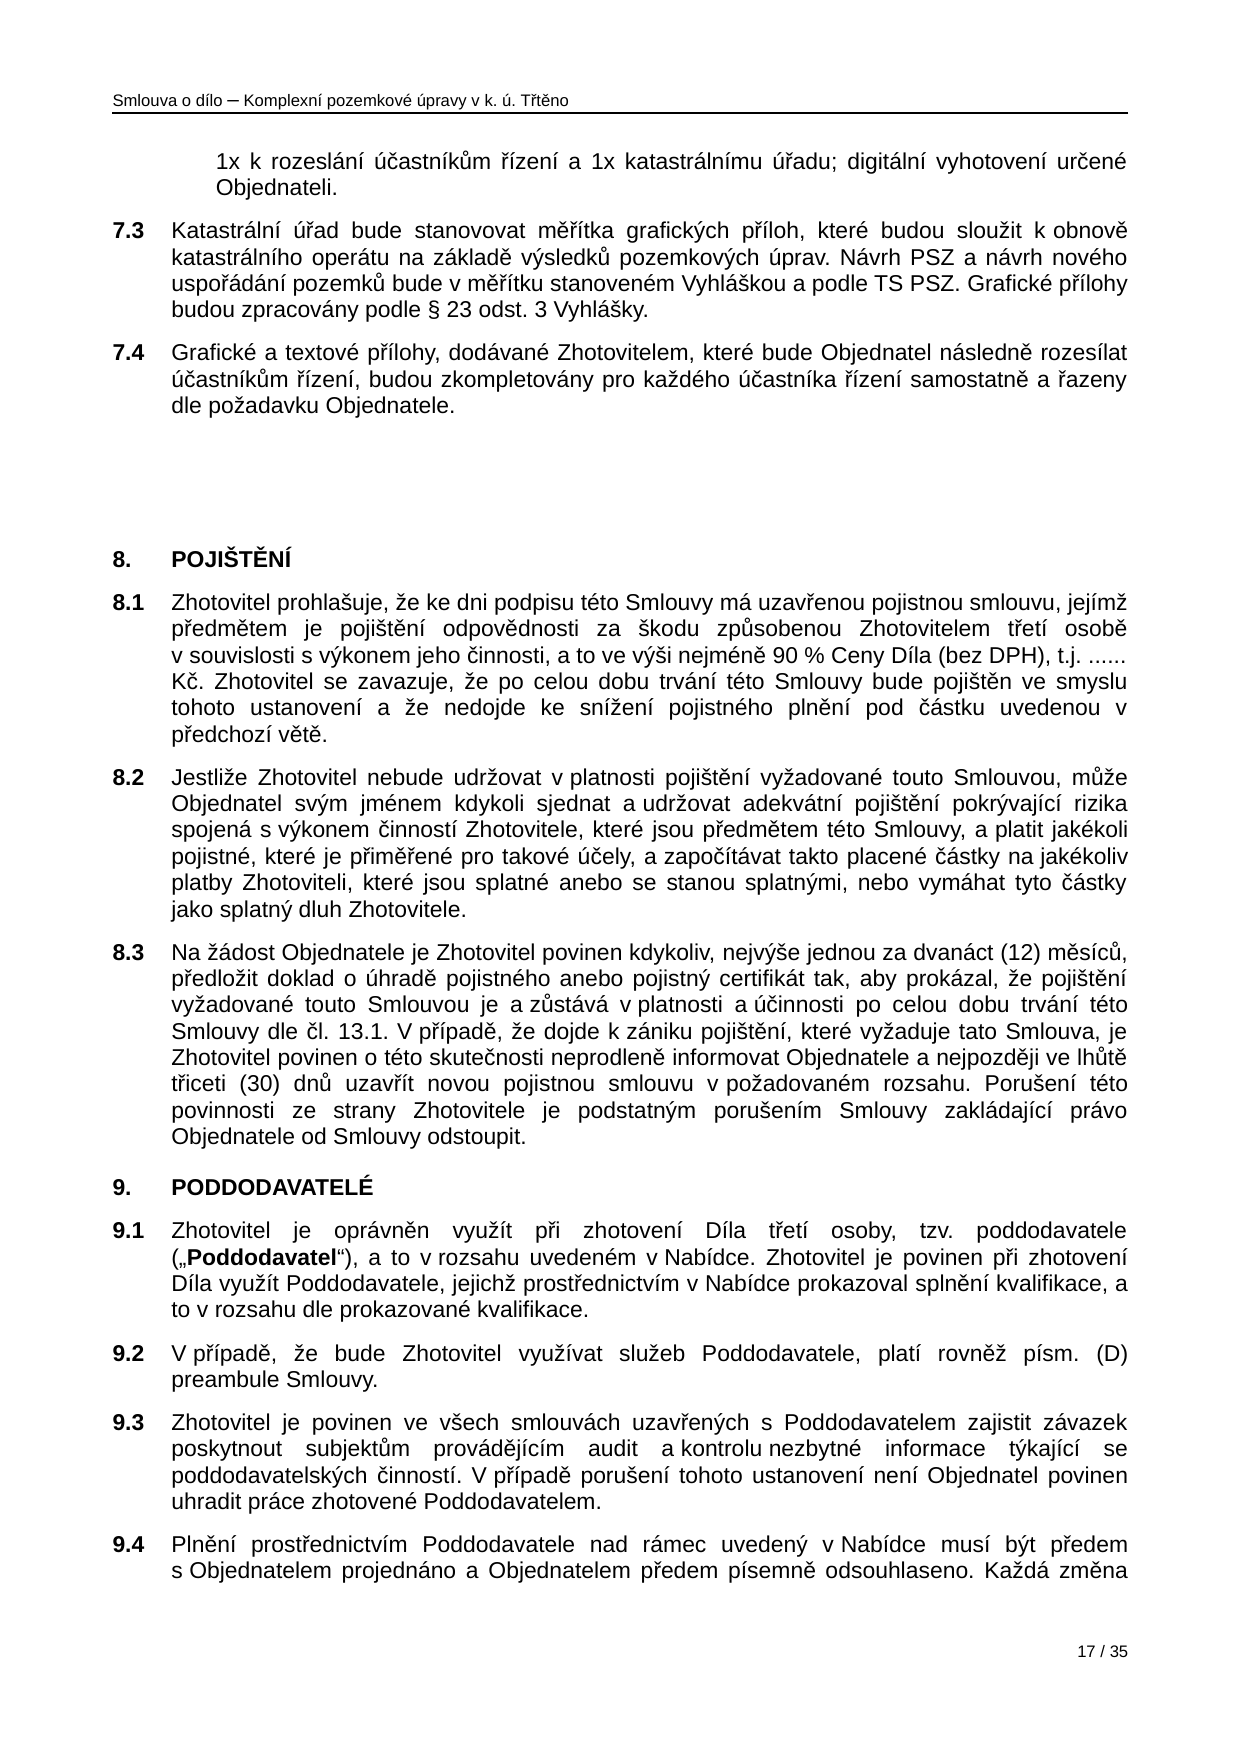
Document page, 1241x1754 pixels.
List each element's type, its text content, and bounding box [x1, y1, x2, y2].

text Zhotovitel prohlašuje, že ke dni podpisu této Smlouvy má uzavřenou pojistnou smlouvu, jejímž předmětem je pojištění odpovědnosti za škodu způsobenou Zhotovitelem třetí osobě v souvislosti s výkonem jeho činnosti, a to ve výši nejméně 90 % Ceny Díla (bez DPH), t.j. ...... Kč. Zhotovitel se zavazuje, že po celou dobu trvání této Smlouvy bude pojištěn ve smyslu tohoto ustanovení a že nedojde ke snížení pojistného plnění pod částku uvedenou v předchozí větě. [112, 589, 1128, 747]
text Grafické a textové přílohy, dodávané Zhotovitelem, které bude Objednatel následně rozesílat účastníkům řízení, budou zkompletovány pro každého účastníka řízení samostatně a řazeny dle požadavku Objednatele. [112, 339, 1128, 418]
text V případě, že bude Zhotovitel využívat služeb Poddodavatele, platí rovněž písm. (D) preambule Smlouvy. [112, 1339, 1128, 1392]
text Pojištění [112, 546, 1128, 572]
text Jestliže Zhotovitel nebude udržovat v platnosti pojištění vyžadované touto Smlouvou, může Objednatel svým jménem kdykoli sjednat a udržovat adekvátní pojištění pokrývající rizika spojená s výkonem činností Zhotovitele, které jsou předmětem této Smlouvy, a platit jakékoli pojistné, které je přiměřené pro takové účely, a započítávat takto placené částky na jakékoliv platby Zhotoviteli, které jsou splatné anebo se stanou splatnými, nebo vymáhat tyto částky jako splatný dluh Zhotovitele. [112, 764, 1128, 922]
text Zhotovitel je povinen ve všech smlouvách uzavřených s Poddodavatelem zajistit závazek poskytnout subjektům provádějícím audit a kontrolu nezbytné informace týkající se poddodavatelských činností. V případě porušení tohoto ustanovení není Objednatel povinen uhradit práce zhotovené Poddodavatelem. [112, 1409, 1128, 1514]
text Na žádost Objednatele je Zhotovitel povinen kdykoliv, nejvýše jednou za dvanáct (12) měsíců, předložit doklad o úhradě pojistného anebo pojistný certifikát tak, aby prokázal, že pojištění vyžadované touto Smlouvou je a zůstává v platnosti a účinnosti po celou dobu trvání této Smlouvy dle čl. 13.1. V případě, že dojde k zániku pojištění, které vyžaduje tato Smlouva, je Zhotovitel povinen o této skutečnosti neprodleně informovat Objednatele a nejpozději ve lhůtě třiceti (30) dnů uzavřít novou pojistnou smlouvu v požadovaném rozsahu. Porušení této povinnosti ze strany Zhotovitele je podstatným porušením Smlouvy zakládající právo Objednatele od Smlouvy odstoupit. [112, 938, 1128, 1149]
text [112, 1531, 1128, 1584]
text Katastrální úřad bude stanovovat měřítka grafických příloh, které budou sloužit k obnově katastrálního operátu na základě výsledků pozemkových úprav. Návrh PSZ a návrh nového uspořádání pozemků bude v měřítku stanoveném Vyhláškou a podle TS PSZ. Grafické přílohy budou zpracovány podle § 23 odst. 3 Vyhlášky. [112, 217, 1128, 322]
text Poddodavatelé [112, 1174, 1128, 1201]
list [171, 148, 1128, 200]
text Zhotovitel je oprávněn využít při zhotovení Díla třetí osoby, tzv. poddodavatele („Poddodavatel“), a to v rozsahu uvedeném v Nabídce. Zhotovitel je povinen při zhotovení Díla využít Poddodavatele, jejichž prostřednictvím v Nabídce prokazoval splnění kvalifikace, a to v rozsahu dle prokazované kvalifikace. [112, 1217, 1128, 1323]
